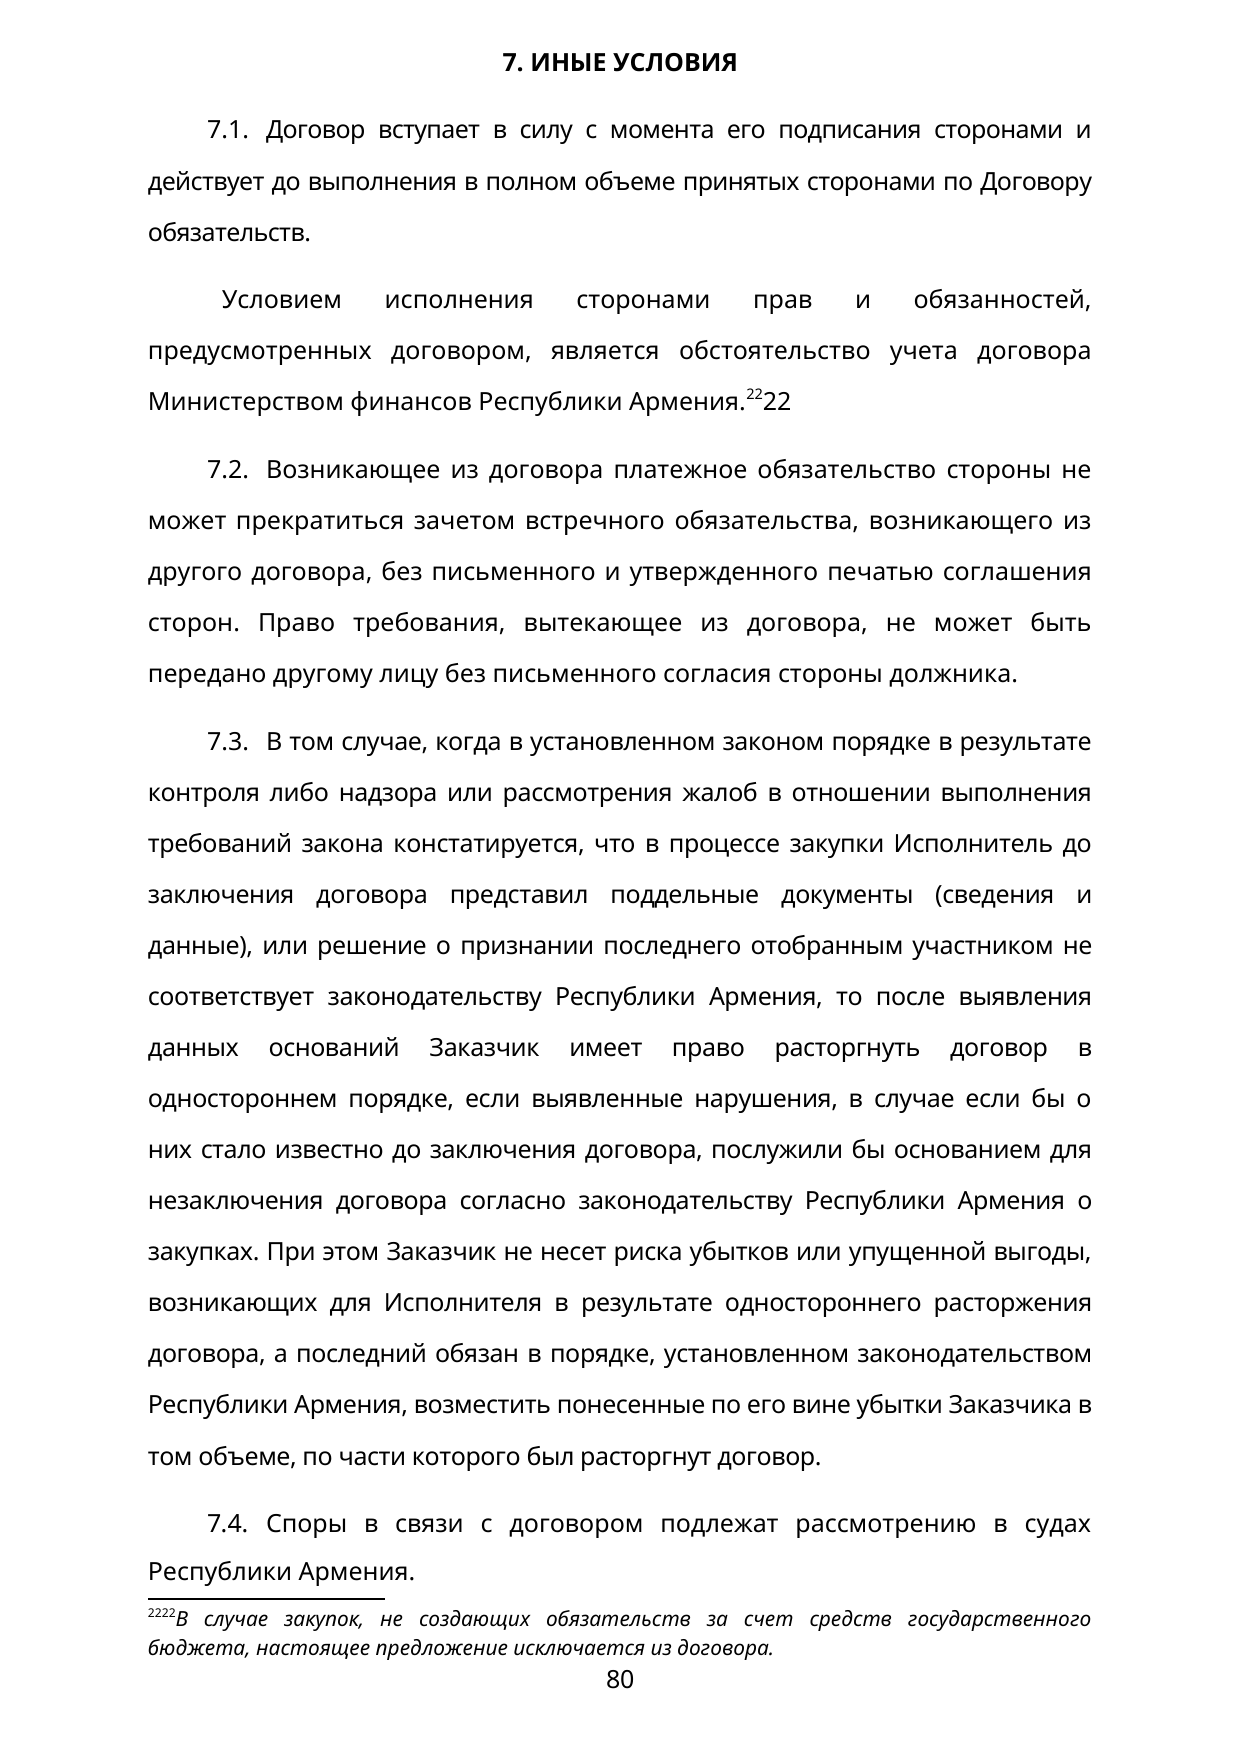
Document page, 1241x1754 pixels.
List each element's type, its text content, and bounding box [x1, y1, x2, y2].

text 7.1. Договор вступает в силу с момента его подписания сторонами и действует до выполнения в полном объеме принятых сторонами по Договору обязательств. [148, 112, 1092, 248]
text 7.3. В том случае, когда в установленном законом порядке в результате контроля либо надзора или рассмотрения жалоб в отношении выполнения требований закона констатируется, что в процессе закупки Исполнитель до заключения договора представил поддельные документы (сведения и данные), или решение о признании последнего отобранным участником не соответствует законодательству Республики Армения, то после выявления данных оснований Заказчик имеет право расторгнуть договор в одностороннем порядке, если выявленные нарушения, в случае если бы о них стало известно до заключения договора, послужили бы основанием для незаключения договора согласно законодательству Республики Армения о закупках. При этом Заказчик не несет риска убытков или упущенной выгоды, возникающих для Исполнителя в результате одностороннего расторжения договора, а последний обязан в порядке, установленном законодательством Республики Армения, возместить понесенные по его вине убытки Заказчика в том объеме, по части которого был расторгнут договор. [148, 723, 1092, 1472]
text 7.2. Возникающее из договора платежное обязательство стороны не может прекратиться зачетом встречного обязательства, возникающего из другого договора, без письменного и утвержденного печатью соглашения сторон. Право требования, вытекающее из договора, не может быть передано другому лицу без письменного согласия стороны должника. [148, 452, 1092, 690]
text Условием исполнения сторонами прав и обязанностей, предусмотренных договором, является обстоятельство учета договора Министерством финансов Республики Армения.22 [148, 282, 1092, 418]
text 7.4. Споры в связи с договором подлежат рассмотрению в судах Республики Армения. [148, 1506, 1092, 1587]
text 7. ИНЫЕ УСЛОВИЯ [148, 44, 1092, 78]
